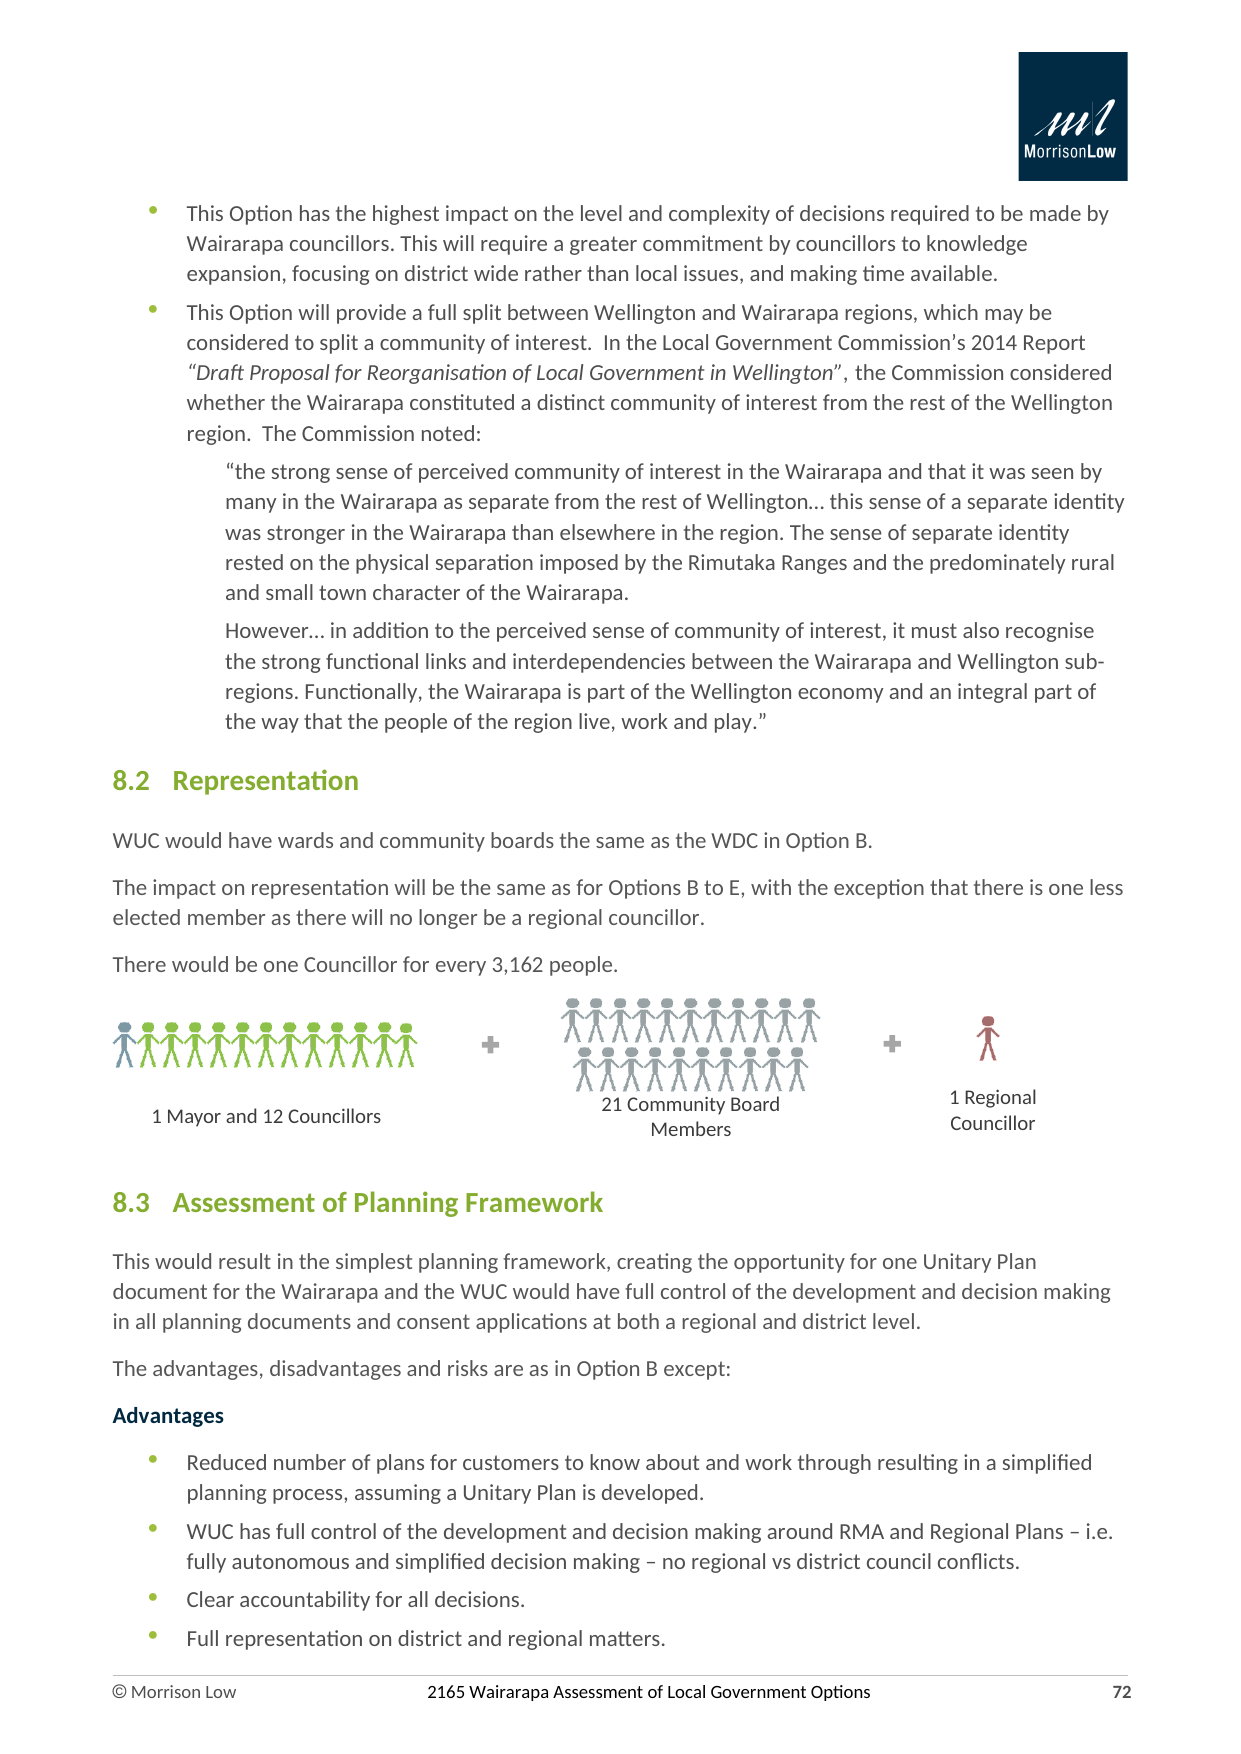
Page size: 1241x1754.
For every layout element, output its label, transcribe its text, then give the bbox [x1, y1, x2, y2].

list “the strong sense of perceived community of interest in the Wairarapa and that it was seen by many in the Wairarapa as separate from the rest of Wellington… this sense of a separate identity was stronger in the Wairarapa than elsewhere in the region. The sense of separate identity rested on the physical separation imposed by the Rimutaka Ranges and the predominately rural and small town character of the Wairarapa. [225, 457, 1128, 606]
text WUC has full control of the development and decision making around RMA and Regional Plans – i.e. fully autonomous and simplified decision making – no regional vs district council conflicts. [149, 1517, 1128, 1575]
text Reduced number of plans for customers to know about and work through resulting in a simplified planning process, assuming a Unitary Plan is developed. [149, 1448, 1128, 1506]
picture [1018, 52, 1128, 181]
text The impact on representation will be the same as for Options B to E, with the exception that there is one less elected member as there will no longer be a regional councillor. [112, 873, 1128, 931]
list However… in addition to the perceived sense of community of interest, it must also recognise the strong functional links and interdependencies between the Wairarapa and Wellington sub-regions. Functionally, the Wairarapa is part of the Wellington economy and an integral part of the way that the people of the region live, work and play.” [225, 617, 1128, 735]
subtitle Representation [112, 762, 1128, 798]
text Advantages [112, 1401, 1128, 1429]
text There would be one Councillor for every 3,162 people. [112, 950, 1128, 978]
text Clear accountability for all decisions. [149, 1586, 1128, 1614]
text The advantages, disadvantages and risks are as in Option B except: [112, 1354, 1128, 1382]
text This Option will provide a full split between Wellington and Wairarapa regions, which may be considered to split a community of interest. In the Local Government Commission’s 2014 Report “Draft Proposal for Reorganisation of Local Government in Wellington”, the Commission considered whether the Wairarapa constituted a distinct community of interest from the rest of the Wellington region. The Commission noted: [149, 298, 1128, 447]
text Full representation on district and regional matters. [149, 1624, 1128, 1652]
picture [137, 1020, 418, 1069]
text This would result in the simplest planning framework, creating the opportunity for one Unitary Plan document for the Wairarapa and the WUC would have full control of the development and decision making in all planning documents and consent applications at both a regional and district level. [112, 1247, 1128, 1336]
text WUC would have wards and community boards the same as the WDC in Option B. [112, 826, 1128, 854]
subtitle Assessment of Planning Framework [112, 1184, 1128, 1219]
text This Option has the highest impact on the level and complexity of decisions required to be made by Wairarapa councillors. This will require a greater commitment by councillors to knowledge expansion, focusing on district wide rather than local issues, and making time available. [149, 199, 1128, 287]
